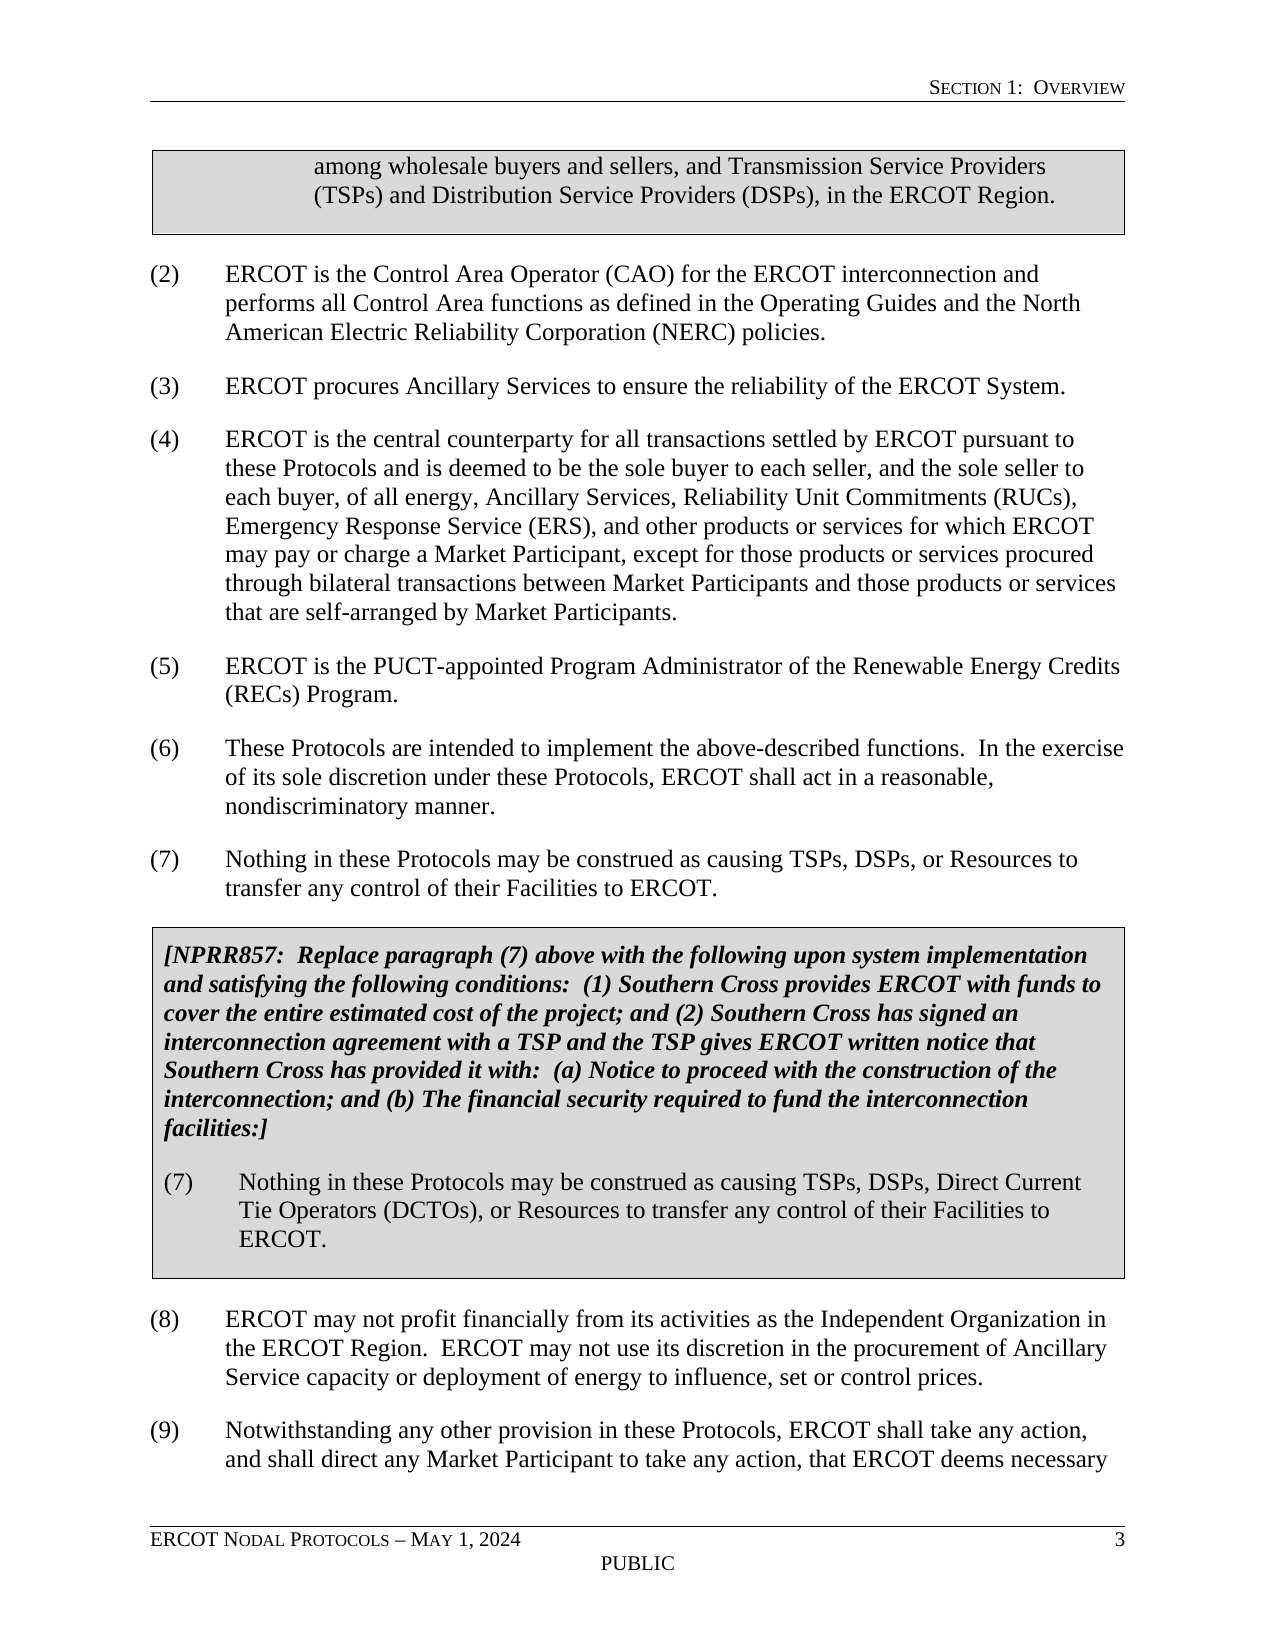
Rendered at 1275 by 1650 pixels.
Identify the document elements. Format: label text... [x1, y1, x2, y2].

text (5) ERCOT is the PUCT-appointed Program Administrator of the Renewable Energy Credits (RECs) Program. [150, 651, 1125, 708]
text (2) ERCOT is the Control Area Operator (CAO) for the ERCOT interconnection and performs all Control Area functions as defined in the Operating Guides and the North American Electric Reliability Corporation (NERC) policies. [150, 259, 1125, 346]
text (4) ERCOT is the central counterparty for all transactions settled by ERCOT pursuant to these Protocols and is deemed to be the sole buyer to each seller, and the sole seller to each buyer, of all energy, Ancillary Services, Reliability Unit Commitments (RUCs), Emergency Response Service (ERS), and other products or services for which ERCOT may pay or charge a Market Participant, except for those products or services procured through bilateral transactions between Market Participants and those products or services that are self-arranged by Market Participants. [150, 424, 1125, 626]
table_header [153, 151, 1124, 233]
text (6) These Protocols are intended to implement the above-described functions. In the exercise of its sole discretion under these Protocols, ERCOT shall act in a reasonable, nondiscriminatory manner. [150, 733, 1125, 819]
text (8) ERCOT may not profit financially from its activities as the Independent Organization in the ERCOT Region. ERCOT may not use its discretion in the procurement of Ancillary Service capacity or deployment of energy to influence, set or control prices. [150, 1304, 1125, 1390]
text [150, 1415, 1125, 1473]
text (7) Nothing in these Protocols may be construed as causing TSPs, DSPs, or Resources to transfer any control of their Facilities to ERCOT. [150, 844, 1125, 902]
table_header [NPRR857: Replace paragraph (7) above with the following upon system implementation and satisfying the following conditions: (1) Southern Cross provides ERCOT with funds to cover the entire estimated cost of the project; and (2) Southern Cross has signed an interconnection agreement with a TSP and the TSP gives ERCOT written notice that Southern Cross has provided it with: (a) Notice to proceed with the construction of the interconnection; and (b) The financial security required to fund the interconnection facilities:] (7) Nothing in these Protocols may be construed as causing TSPs, DSPs, Direct Current Tie Operators (DCTOs), or Resources to transfer any control of their Facilities to ERCOT. [153, 928, 1124, 1278]
text (3) ERCOT procures Ancillary Services to ensure the reliability of the ERCOT System. [150, 371, 1125, 399]
